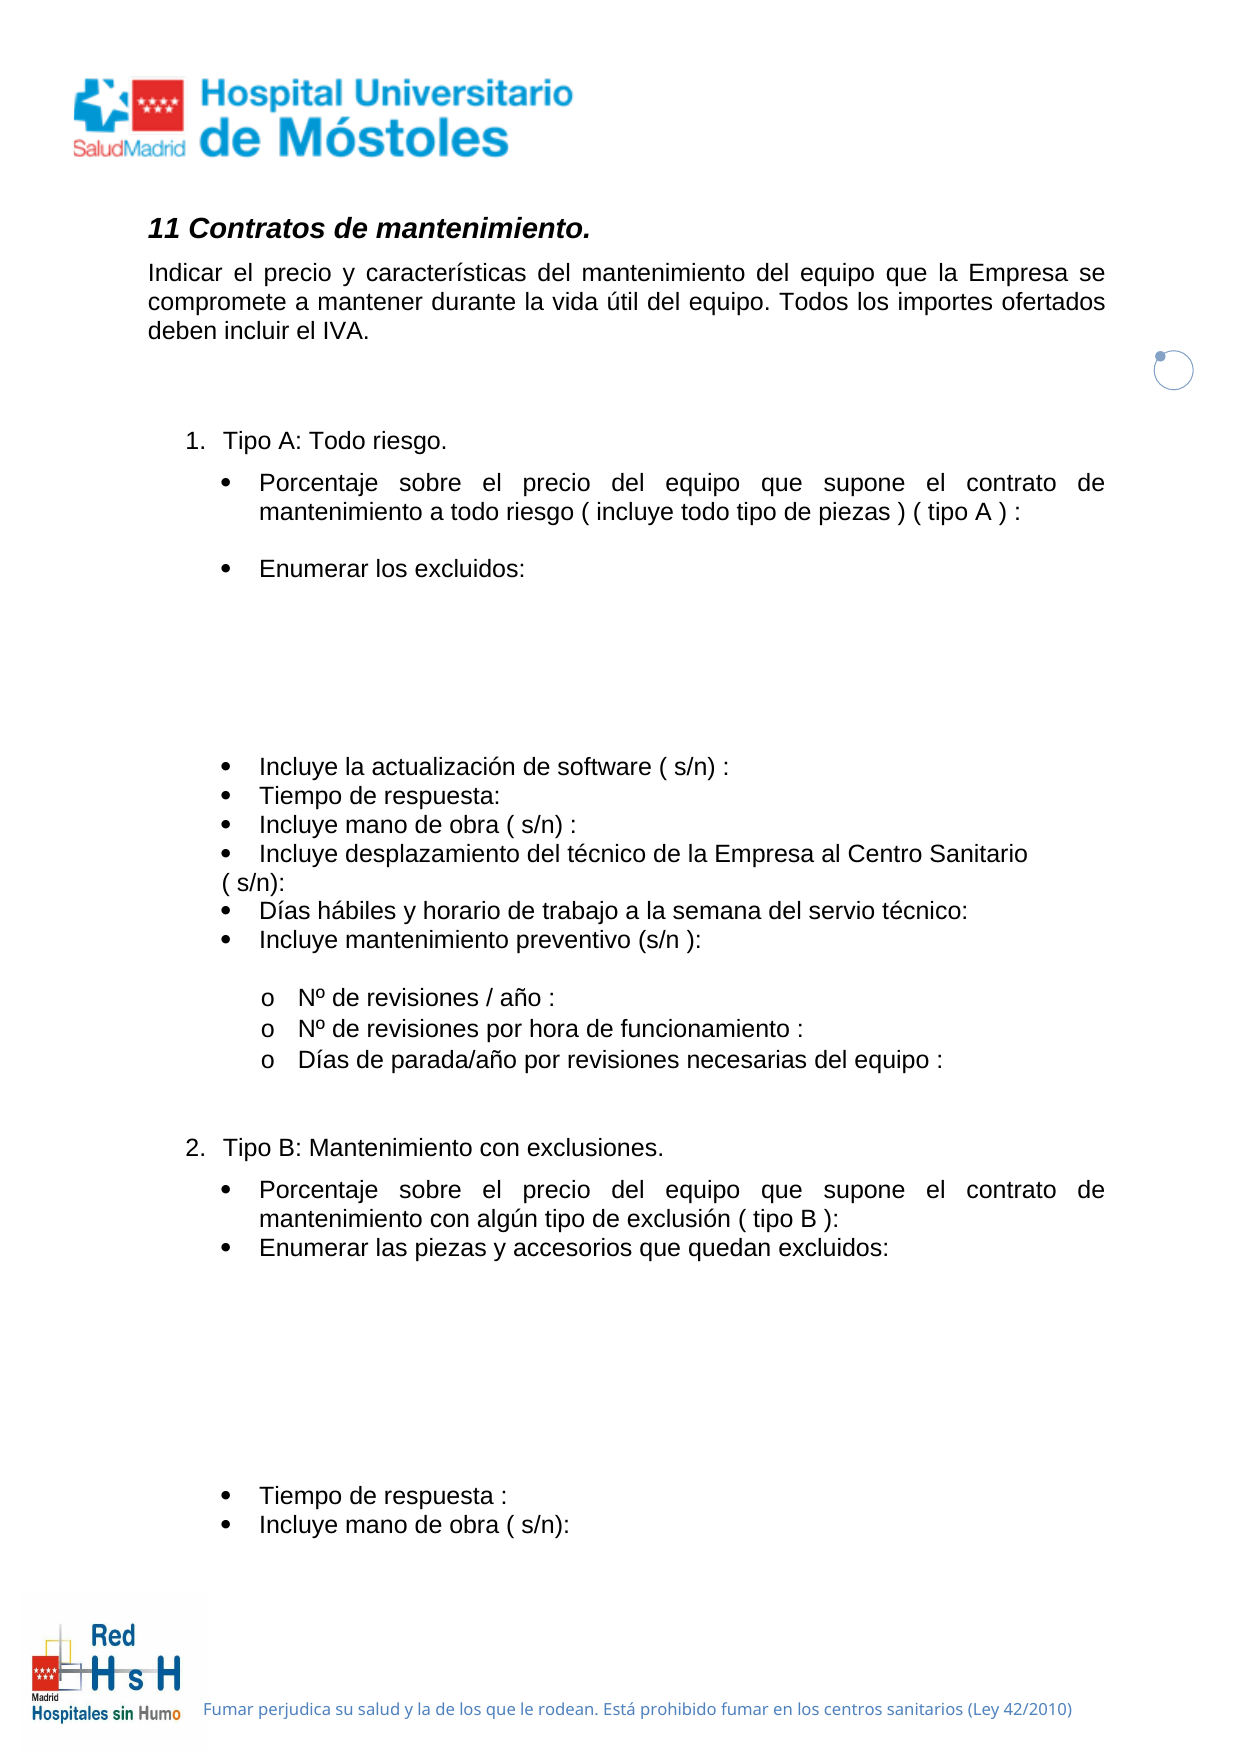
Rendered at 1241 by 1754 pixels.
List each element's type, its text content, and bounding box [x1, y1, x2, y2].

text 11 Contratos de mantenimiento. [148, 211, 1107, 245]
picture [73, 75, 574, 168]
list Días hábiles y horario de trabajo a la semana del servio técnico: [221, 896, 1107, 925]
text ( s/n): [184, 868, 1107, 896]
list Tiempo de respuesta: [221, 781, 1107, 810]
list Enumerar las piezas y accesorios que quedan excluidos: [221, 1233, 1107, 1262]
list Tipo A: Todo riesgo. [185, 426, 1107, 454]
list Incluye mano de obra ( s/n) : [221, 810, 1107, 839]
list Porcentaje sobre el precio del equipo que supone el contrato de mantenimiento a todo riesgo ( incluye todo tipo de piezas ) ( tipo A ) : [221, 468, 1107, 526]
list Incluye mano de obra ( s/n): [221, 1510, 1107, 1539]
list Incluye desplazamiento del técnico de la Empresa al Centro Sanitario [221, 839, 1107, 868]
list Tipo B: Mantenimiento con exclusiones. [185, 1133, 1107, 1162]
list Días de parada/año por revisiones necesarias del equipo : [260, 1045, 1107, 1076]
text Indicar el precio y características del mantenimiento del equipo que la Empresa se compromete a mantener durante la vida útil del equipo. Todos los importes ofertados deben incluir el IVA. [148, 258, 1107, 344]
list Nº de revisiones por hora de funcionamiento : [260, 1014, 1107, 1045]
list Enumerar los excluidos: [221, 554, 1107, 583]
list Incluye mantenimiento preventivo (s/n ): [221, 925, 1107, 954]
list Porcentaje sobre el precio del equipo que supone el contrato de mantenimiento con algún tipo de exclusión ( tipo B ): [221, 1175, 1107, 1233]
picture [20, 1590, 210, 1754]
list Incluye la actualización de software ( s/n) : [221, 752, 1107, 781]
list Nº de revisiones / año : [260, 983, 1107, 1014]
list Tiempo de respuesta : [221, 1481, 1107, 1510]
